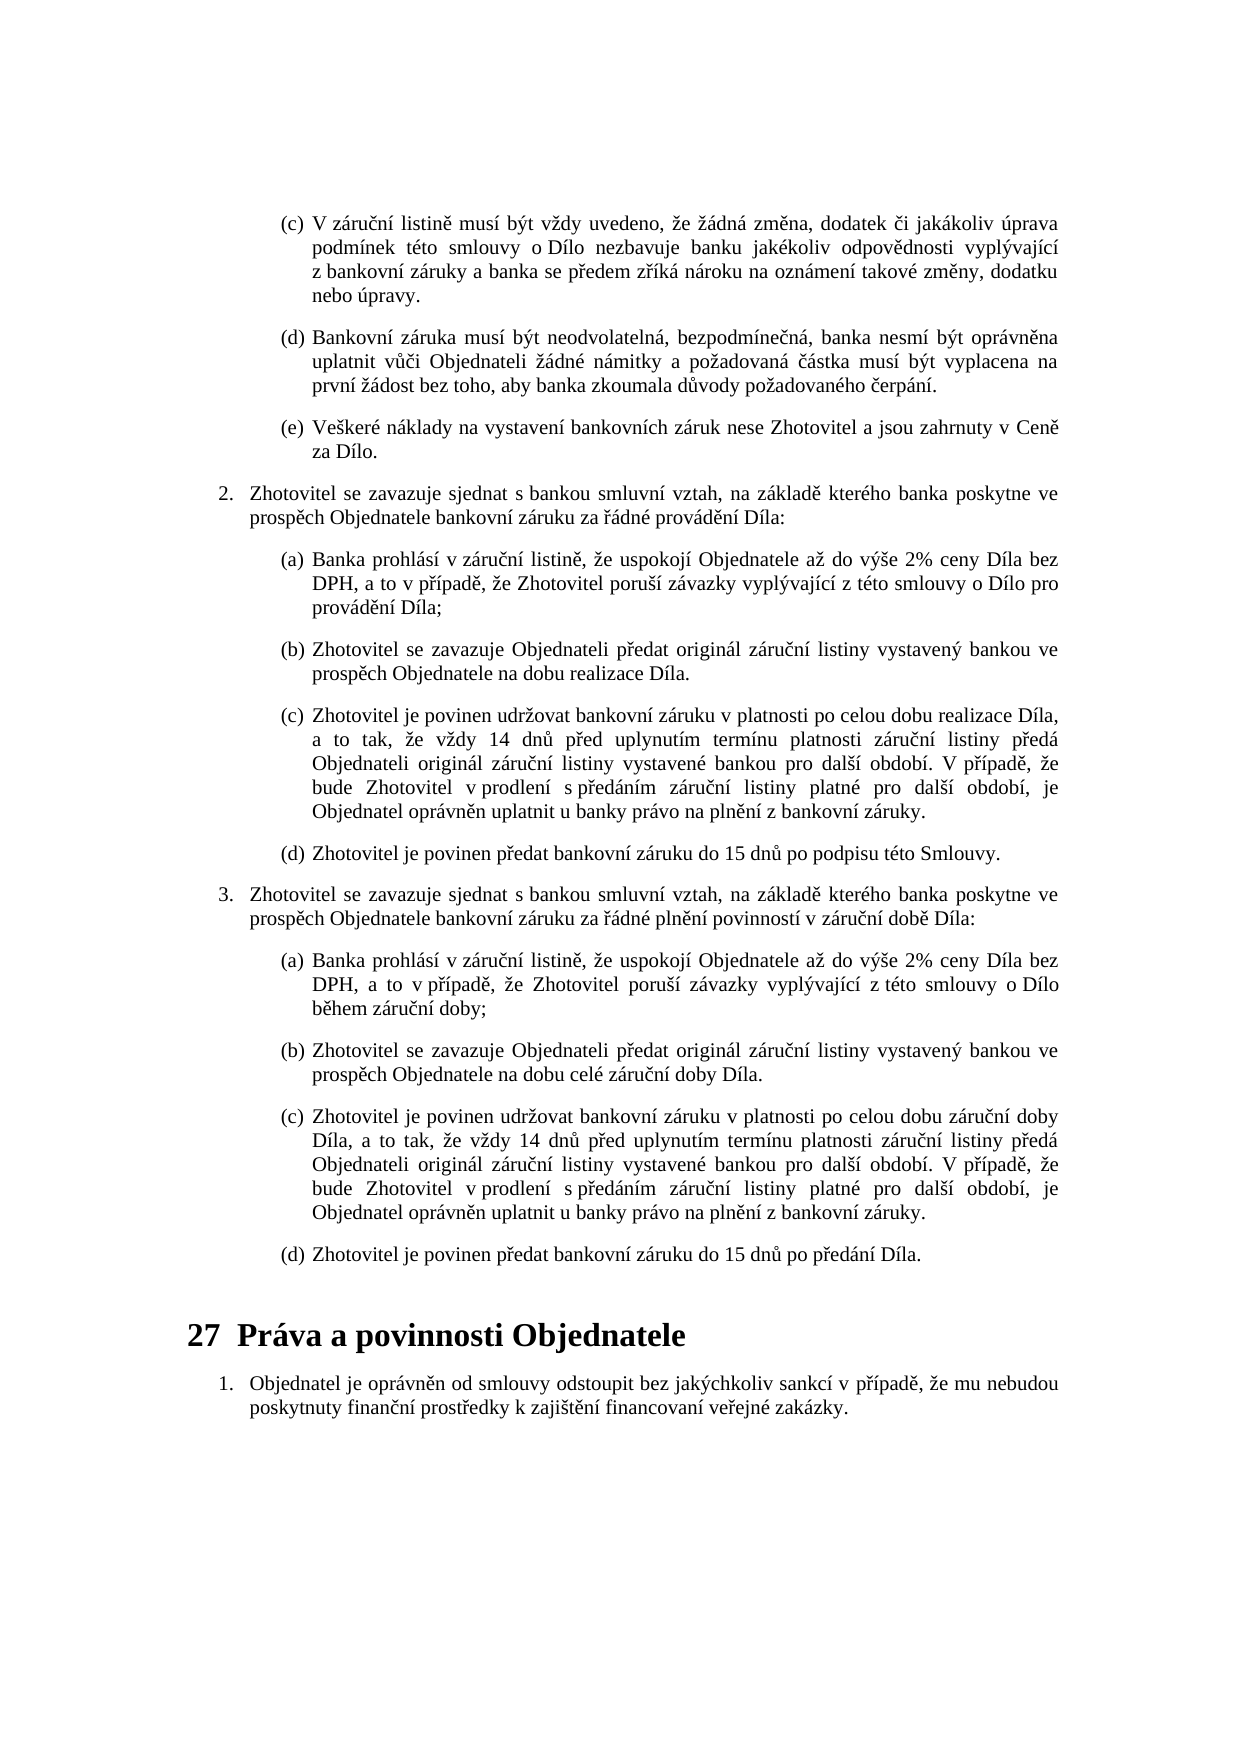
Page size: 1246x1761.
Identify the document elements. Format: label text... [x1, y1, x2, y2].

list (d) Bankovní záruka musí být neodvolatelná, bezpodmínečná, banka nesmí být oprávněna uplatnit vůči Objednateli žádné námitky a požadovaná částka musí být vyplacena na první žádost bez toho, aby banka zkoumala důvody požadovaného čerpání. [281, 325, 1059, 397]
list (c) V záruční listině musí být vždy uvedeno, že žádná změna, dodatek či jakákoliv úprava podmínek této smlouvy o Dílo nezbavuje banku jakékoliv odpovědnosti vyplývající z bankovní záruky a banka se předem zříká nároku na oznámení takové změny, dodatku nebo úpravy. [281, 211, 1059, 307]
list (a) Banka prohlásí v záruční listině, že uspokojí Objednatele až do výše 2% ceny Díla bez DPH, a to v případě, že Zhotovitel poruší závazky vyplývající z této smlouvy o Dílo během záruční doby; [281, 948, 1059, 1020]
list (b) Zhotovitel se zavazuje Objednateli předat originál záruční listiny vystavený bankou ve prospěch Objednatele na dobu celé záruční doby Díla. [281, 1038, 1059, 1086]
list 1. Objednatel je oprávněn od smlouvy odstoupit bez jakýchkoliv sankcí v případě, že mu nebudou poskytnuty finanční prostředky k zajištění financovaní veřejné zakázky. [218, 1371, 1059, 1419]
list (a) Banka prohlásí v záruční listině, že uspokojí Objednatele až do výše 2% ceny Díla bez DPH, a to v případě, že Zhotovitel poruší závazky vyplývající z této smlouvy o Dílo pro provádění Díla; [281, 547, 1059, 619]
list (d) Zhotovitel je povinen předat bankovní záruku do 15 dnů po podpisu této Smlouvy. [281, 841, 1059, 864]
list (c) Zhotovitel je povinen udržovat bankovní záruku v platnosti po celou dobu realizace Díla, a to tak, že vždy 14 dnů před uplynutím termínu platnosti záruční listiny předá Objednateli originál záruční listiny vystavené bankou pro další období. V případě, že bude Zhotovitel v prodlení s předáním záruční listiny platné pro další období, je Objednatel oprávněn uplatnit u banky právo na plnění z bankovní záruky. [281, 702, 1059, 823]
list (d) Zhotovitel je povinen předat bankovní záruku do 15 dnů po předání Díla. [281, 1242, 1059, 1266]
list (e) Veškeré náklady na vystavení bankovních záruk nese Zhotovitel a jsou zahrnuty v Ceně za Dílo. [281, 415, 1059, 463]
subtitle 27 Práva a povinnosti Objednatele [187, 1315, 1059, 1353]
list (c) Zhotovitel je povinen udržovat bankovní záruku v platnosti po celou dobu záruční doby Díla, a to tak, že vždy 14 dnů před uplynutím termínu platnosti záruční listiny předá Objednateli originál záruční listiny vystavené bankou pro další období. V případě, že bude Zhotovitel v prodlení s předáním záruční listiny platné pro další období, je Objednatel oprávněn uplatnit u banky právo na plnění z bankovní záruky. [281, 1104, 1059, 1224]
list (b) Zhotovitel se zavazuje Objednateli předat originál záruční listiny vystavený bankou ve prospěch Objednatele na dobu realizace Díla. [281, 637, 1059, 685]
list 2. Zhotovitel se zavazuje sjednat s bankou smluvní vztah, na základě kterého banka poskytne ve prospěch Objednatele bankovní záruku za řádné provádění Díla: [218, 481, 1059, 529]
list 3. Zhotovitel se zavazuje sjednat s bankou smluvní vztah, na základě kterého banka poskytne ve prospěch Objednatele bankovní záruku za řádné plnění povinností v záruční době Díla: [218, 882, 1059, 930]
